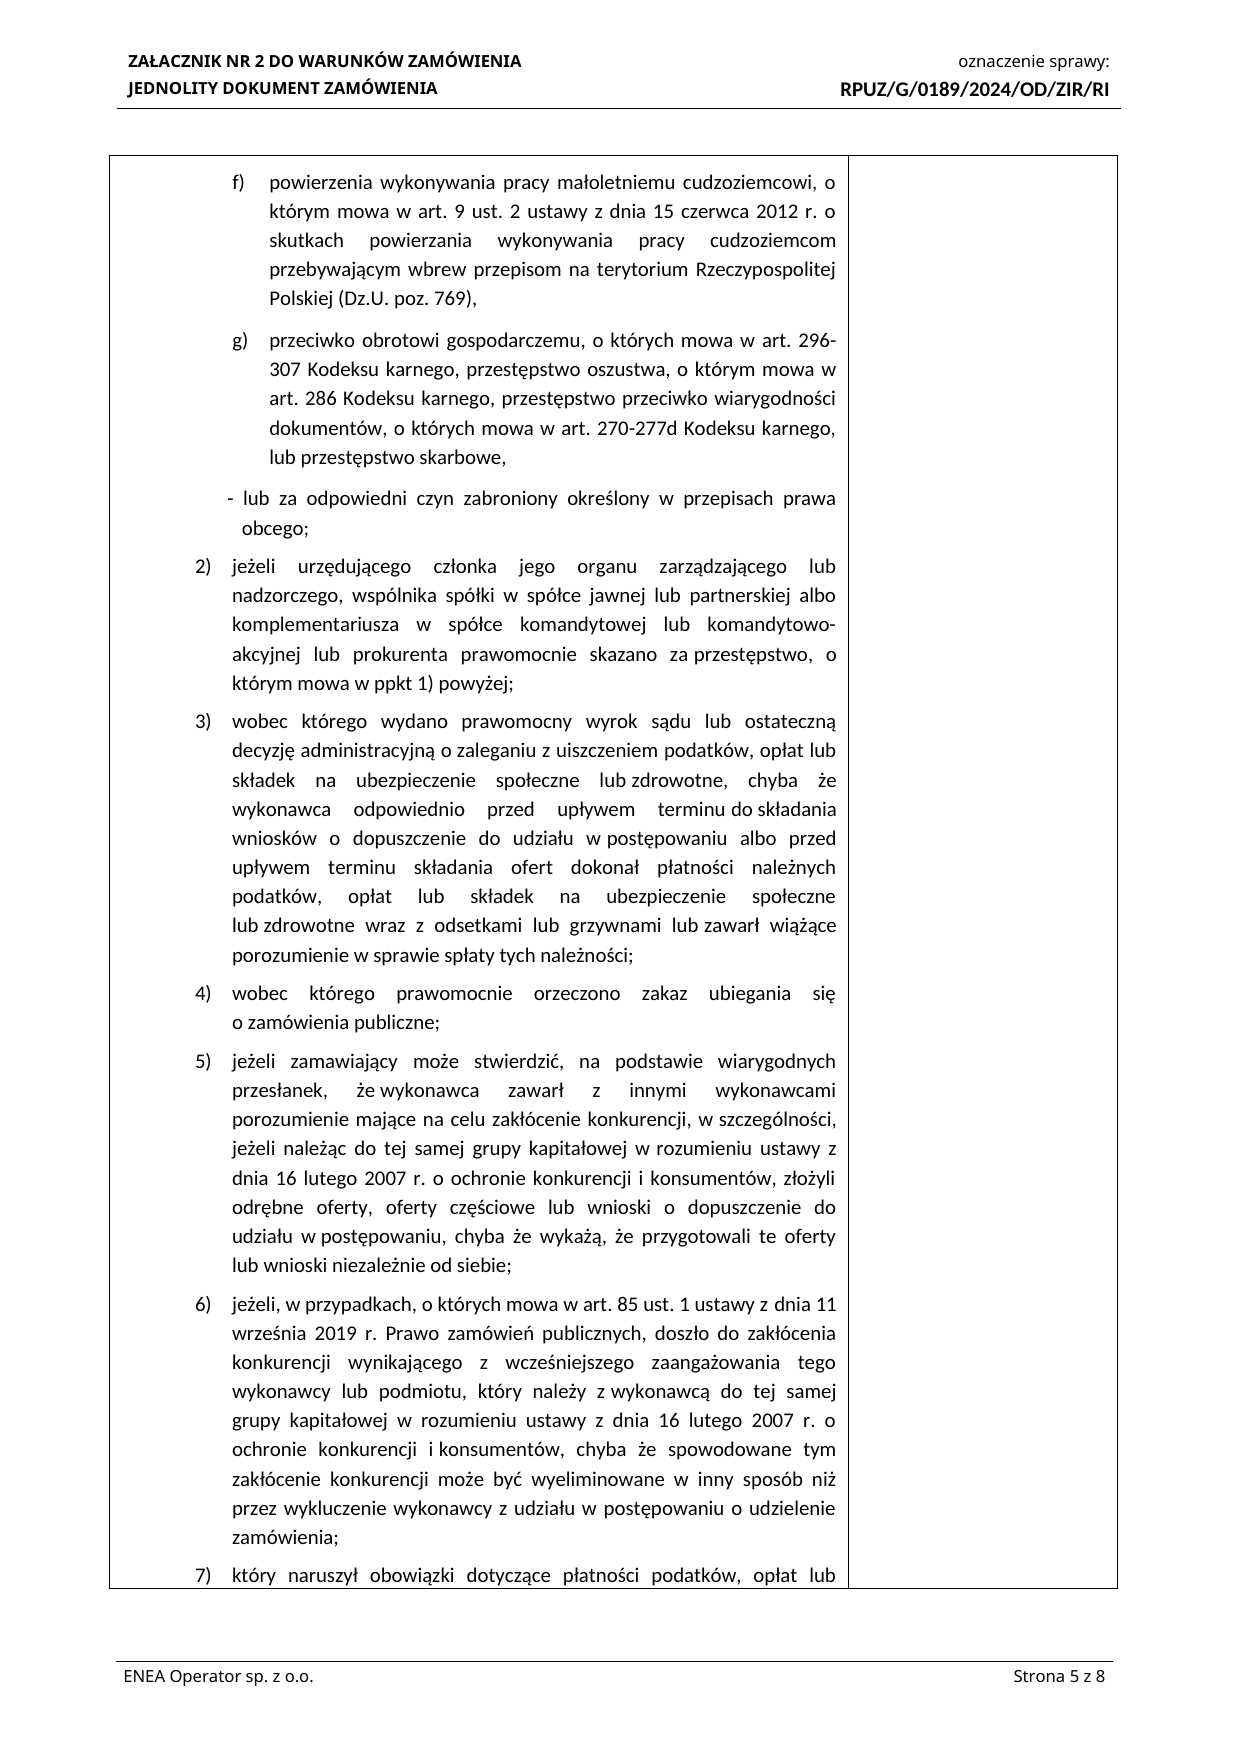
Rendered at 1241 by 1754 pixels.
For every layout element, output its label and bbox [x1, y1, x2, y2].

table_cell [110, 156, 848, 1588]
table_cell [849, 156, 1117, 1588]
